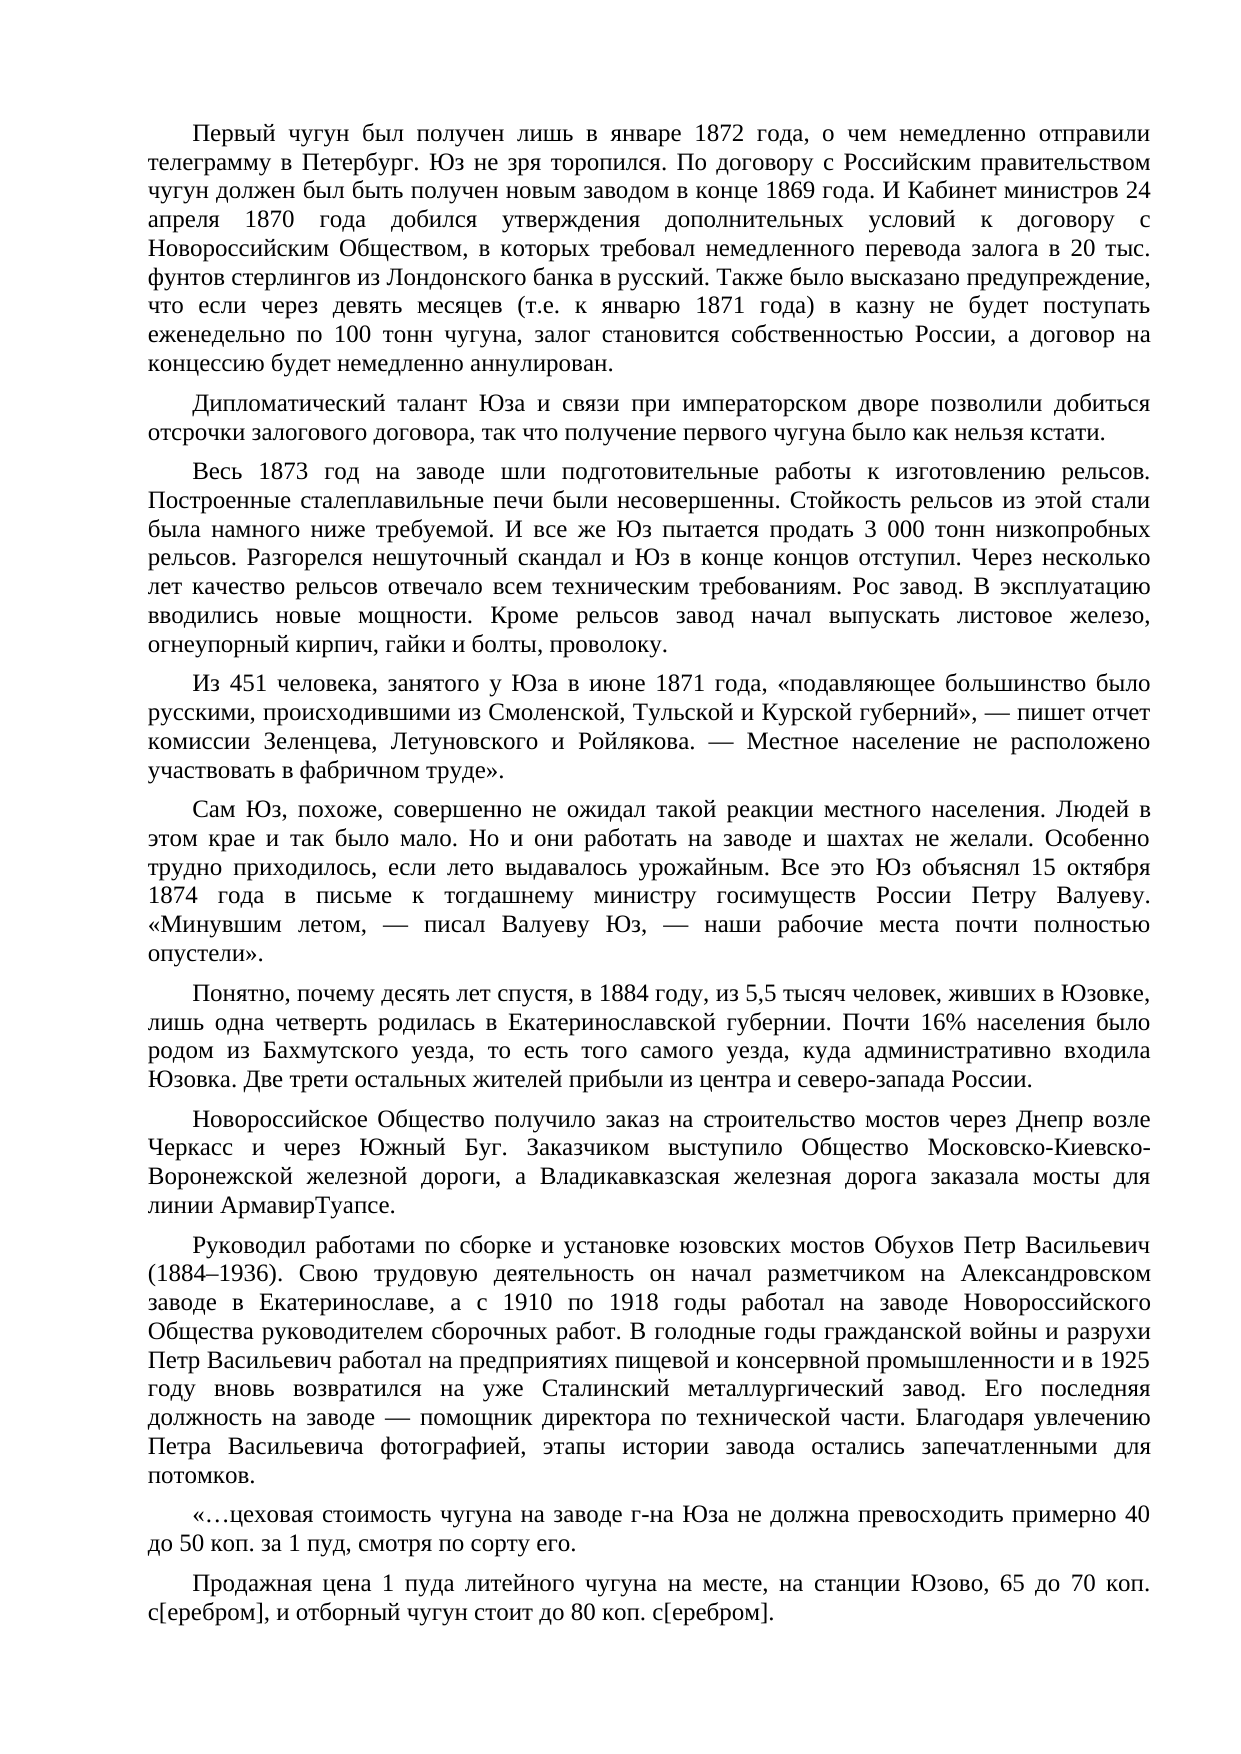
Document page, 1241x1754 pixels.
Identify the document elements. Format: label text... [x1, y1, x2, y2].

text Из 451 человека, занятого у Юза в июне 1871 года, «подавляющее большинство было русскими, происходившими из Смоленской, Тульской и Курской губерний», — пишет отчет комиссии Зеленцева, Летуновского и Ройлякова. — Местное население не расположено участвовать в фабричном труде». [148, 668, 1152, 783]
text «…цеховая стоимость чугуна на заводе г-на Юза не должна превосходить примерно 40 до 50 коп. за 1 пуд, смотря по сорту его. [148, 1499, 1152, 1557]
text Дипломатический талант Юза и связи при императорском дворе позволили добиться отсрочки залогового договора, так что получение первого чугуна было как нельзя кстати. [148, 388, 1152, 445]
text Руководил работами по сборке и установке юзовских мостов Обухов Петр Васильевич (1884–1936). Свою трудовую деятельность он начал разметчиком на Александровском заводе в Екатеринославе, а с 1910 по 1918 годы работал на заводе Новороссийского Общества руководителем сборочных работ. В голодные годы гражданской войны и разрухи Петр Васильевич работал на предприятиях пищевой и консервной промышленности и в 1925 году вновь возвратился на уже Сталинский металлургический завод. Его последняя должность на заводе — помощник директора по технической части. Благодаря увлечению Петра Васильевича фотографией, этапы истории завода остались запечатленными для потомков. [148, 1230, 1152, 1488]
text Продажная цена 1 пуда литейного чугуна на месте, на станции Юзово, 65 до 70 коп. с[еребром], и отборный чугун стоит до 80 коп. с[еребром]. [148, 1568, 1152, 1625]
text Весь 1873 год на заводе шли подготовительные работы к изготовлению рельсов. Построенные сталеплавильные печи были несовершенны. Стойкость рельсов из этой стали была намного ниже требуемой. И все же Юз пытается продать 3 000 тонн низкопробных рельсов. Разгорелся нешуточный скандал и Юз в конце концов отступил. Через несколько лет качество рельсов отвечало всем техническим требованиям. Рос завод. В эксплуатацию вводились новые мощности. Кроме рельсов завод начал выпускать листовое железо, огнеупорный кирпич, гайки и болты, проволоку. [148, 456, 1152, 657]
text Новороссийское Общество получило заказ на строительство мостов через Днепр возле Черкасс и через Южный Буг. Заказчиком выступило Общество Московско-Киевско-Воронежской железной дороги, а Владикавказская железная дорога заказала мосты для линии АрмавирТуапсе. [148, 1104, 1152, 1219]
text Сам Юз, похоже, совершенно не ожидал такой реакции местного населения. Людей в этом крае и так было мало. Но и они работать на заводе и шахтах не желали. Особенно трудно приходилось, если лето выдавалось урожайным. Все это Юз объяснял 15 октября 1874 года в письме к тогдашнему министру госимуществ России Петру Валуеву. «Минувшим летом, — писал Валуеву Юз, — наши рабочие места почти полностью опустели». [148, 794, 1152, 967]
text Понятно, почему десять лет спустя, в 1884 году, из 5,5 тысяч человек, живших в Юзовке, лишь одна четверть родилась в Екатеринославской губернии. Почти 16% населения было родом из Бахмутского уезда, то есть того самого уезда, куда административно входила Юзовка. Две трети остальных жителей прибыли из центра и северо-запада России. [148, 978, 1152, 1093]
text Первый чугун был получен лишь в январе 1872 года, о чем немедленно отправили телеграмму в Петербург. Юз не зря торопился. По договору с Российским правительством чугун должен был быть получен новым заводом в конце 1869 года. И Кабинет министров 24 апреля 1870 года добился утверждения дополнительных условий к договору с Новороссийским Обществом, в которых требовал немедленного перевода залога в 20 тыс. фунтов стерлингов из Лондонского банка в русский. Также было высказано предупреждение, что если через девять месяцев (т.е. к январю 1871 года) в казну не будет поступать еженедельно по 100 тонн чугуна, залог становится собственностью России, а договор на концессию будет немедленно аннулирован. [148, 118, 1152, 377]
